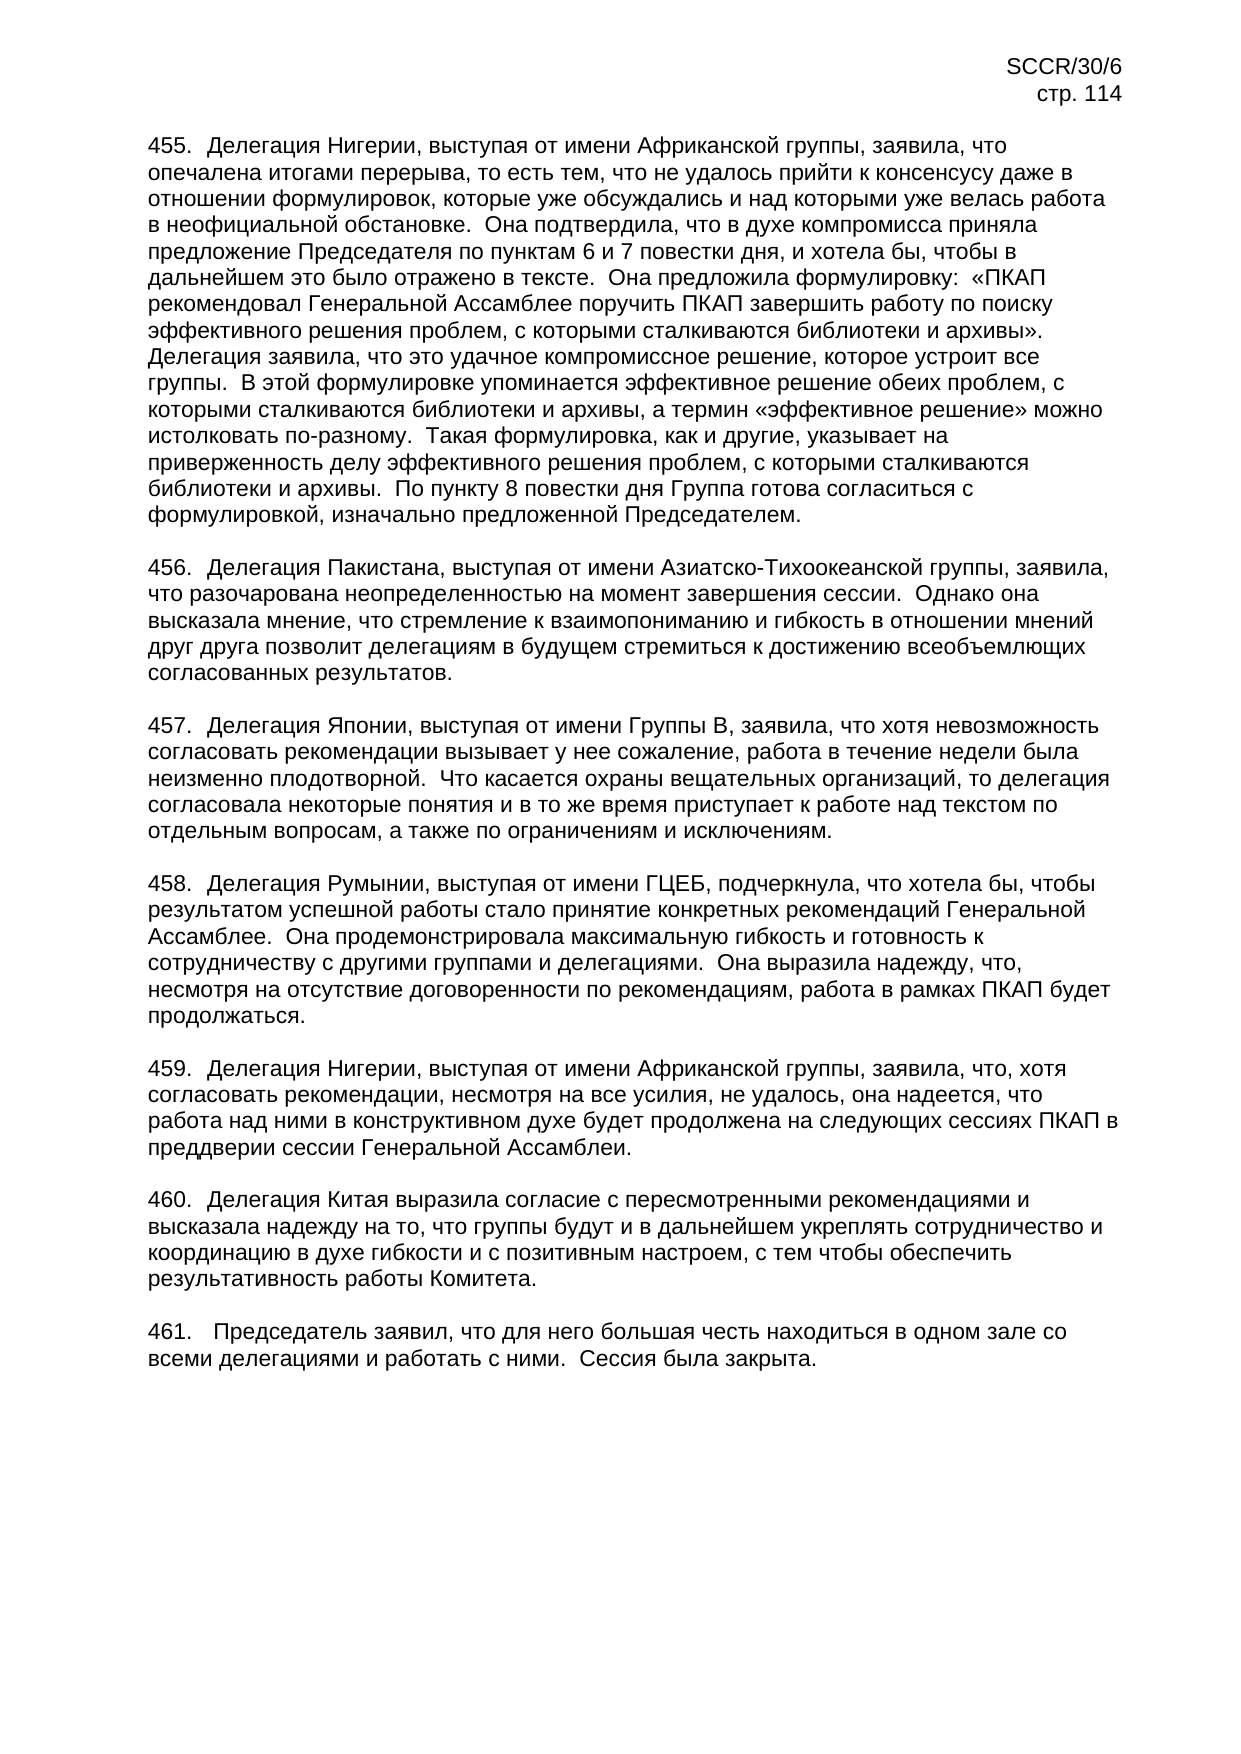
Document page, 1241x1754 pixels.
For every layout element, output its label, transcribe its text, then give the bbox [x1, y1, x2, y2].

list Делегация Китая выразила согласие с пересмотренными рекомендациями и высказала надежду на то, что группы будут и в дальнейшем укреплять сотрудничество и координацию в духе гибкости и с позитивным настроем, с тем чтобы обеспечить результативность работы Комитета. [148, 1186, 1122, 1292]
list Председатель заявил, что для него большая честь находиться в одном зале со всеми делегациями и работать с ними. Сессия была закрыта. [148, 1318, 1122, 1371]
list Делегация Румынии, выступая от имени ГЦЕБ, подчеркнула, что хотела бы, чтобы результатом успешной работы стало принятие конкретных рекомендаций Генеральной Ассамблее. Она продемонстрировала максимальную гибкость и готовность к сотрудничеству с другими группами и делегациями. Она выразила надежду, что, несмотря на отсутствие договоренности по рекомендациям, работа в рамках ПКАП будет продолжаться. [148, 870, 1122, 1028]
list Делегация Японии, выступая от имени Группы B, заявила, что хотя невозможность согласовать рекомендации вызывает у нее сожаление, работа в течение недели была неизменно плодотворной. Что касается охраны вещательных организаций, то делегация согласовала некоторые понятия и в то же время приступает к работе над текстом по отдельным вопросам, а также по ограничениям и исключениям. [148, 712, 1122, 844]
list Делегация Пакистана, выступая от имени Азиатско-Тихоокеанской группы, заявила, что разочарована неопределенностью на момент завершения сессии. Однако она высказала мнение, что стремление к взаимопониманию и гибкость в отношении мнений друг друга позволит делегациям в будущем стремиться к достижению всеобъемлющих согласованных результатов. [148, 554, 1122, 686]
list Делегация Нигерии, выступая от имени Африканской группы, заявила, что опечалена итогами перерыва, то есть тем, что не удалось прийти к консенсусу даже в отношении формулировок, которые уже обсуждались и над которыми уже велась работа в неофициальной обстановке. Она подтвердила, что в духе компромисса приняла предложение Председателя по пунктам 6 и 7 повестки дня, и хотела бы, чтобы в дальнейшем это было отражено в тексте. Она предложила формулировку: «ПКАП рекомендовал Генеральной Ассамблее поручить ПКАП завершить работу по поиску эффективного решения проблем, с которыми сталкиваются библиотеки и архивы». Делегация заявила, что это удачное компромиссное решение, которое устроит все группы. В этой формулировке упоминается эффективное решение обеих проблем, с которыми сталкиваются библиотеки и архивы, а термин «эффективное решение» можно истолковать по-разному. Такая формулировка, как и другие, указывает на приверженность делу эффективного решения проблем, с которыми сталкиваются библиотеки и архивы. По пункту 8 повестки дня Группа готова согласиться с формулировкой, изначально предложенной Председателем. [148, 132, 1122, 527]
list Делегация Нигерии, выступая от имени Африканской группы, заявила, что, хотя согласовать рекомендации, несмотря на все усилия, не удалось, она надеется, что работа над ними в конструктивном духе будет продолжена на следующих сессиях ПКАП в преддверии сессии Генеральной Ассамблеи. [148, 1054, 1122, 1160]
